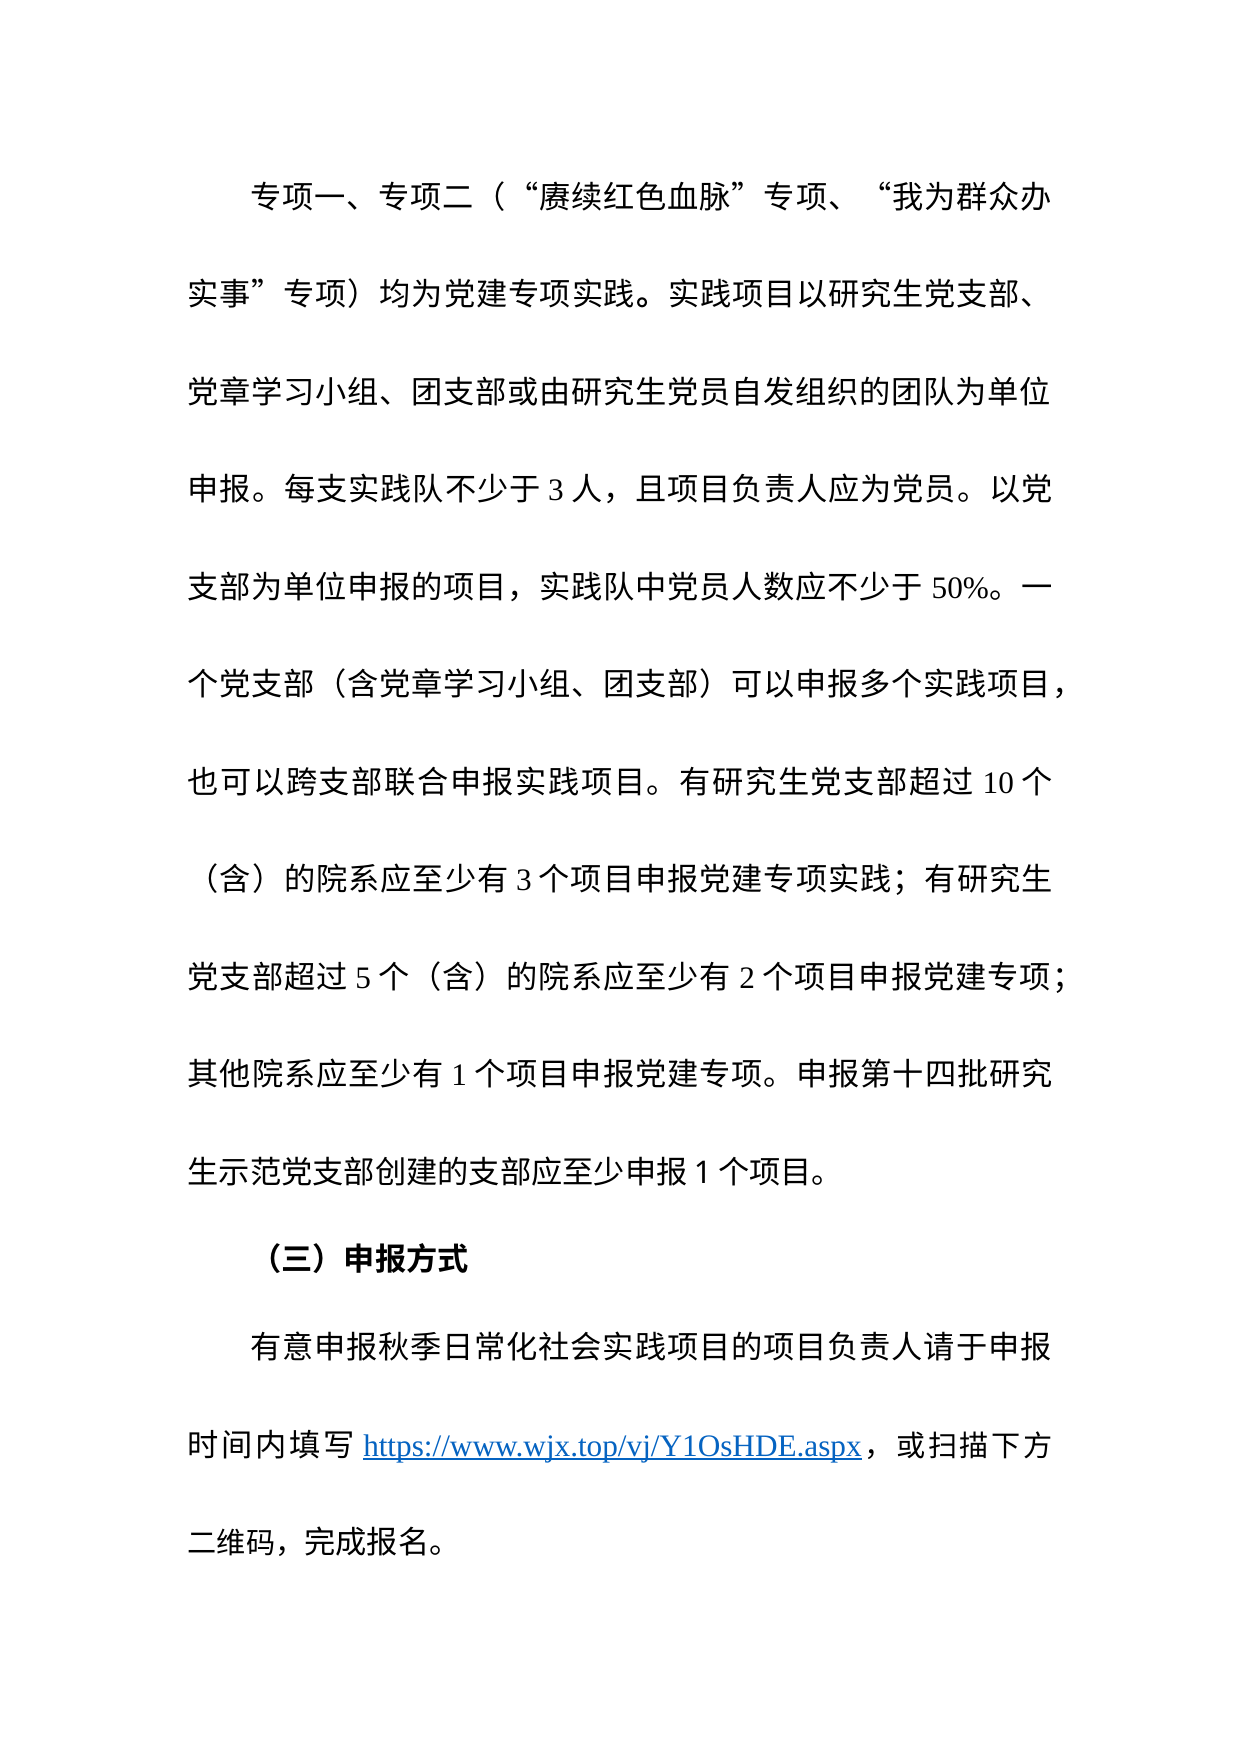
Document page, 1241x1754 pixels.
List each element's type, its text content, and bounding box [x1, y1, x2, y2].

text 专项一、专项二（“赓续红色血脉”专项、“我为群众办实事”专项）均为党建专项实践。实践项目以研究生党支部、党章学习小组、团支部或由研究生党员自发组织的团队为单位申报。每支实践队不少于3人，且项目负责人应为党员。以党支部为单位申报的项目，实践队中党员人数应不少于50%。一个党支部（含党章学习小组、团支部）可以申报多个实践项目，也可以跨支部联合申报实践项目。有研究生党支部超过10个（含）的院系应至少有3个项目申报党建专项实践；有研究生党支部超过5个（含）的院系应至少有2个项目申报党建专项；其他院系应至少有1个项目申报党建专项。申报第十四批研究生示范党支部创建的支部应至少申报1个项目。 [187, 162, 1053, 1202]
text 有意申报秋季日常化社会实践项目的项目负责人请于申报时间内填写https://www.wjx.top/vj/Y1OsHDE.aspx，或扫描下方二维码，完成报名。 [187, 1312, 1053, 1572]
text （三）申报方式 [187, 1225, 1053, 1290]
